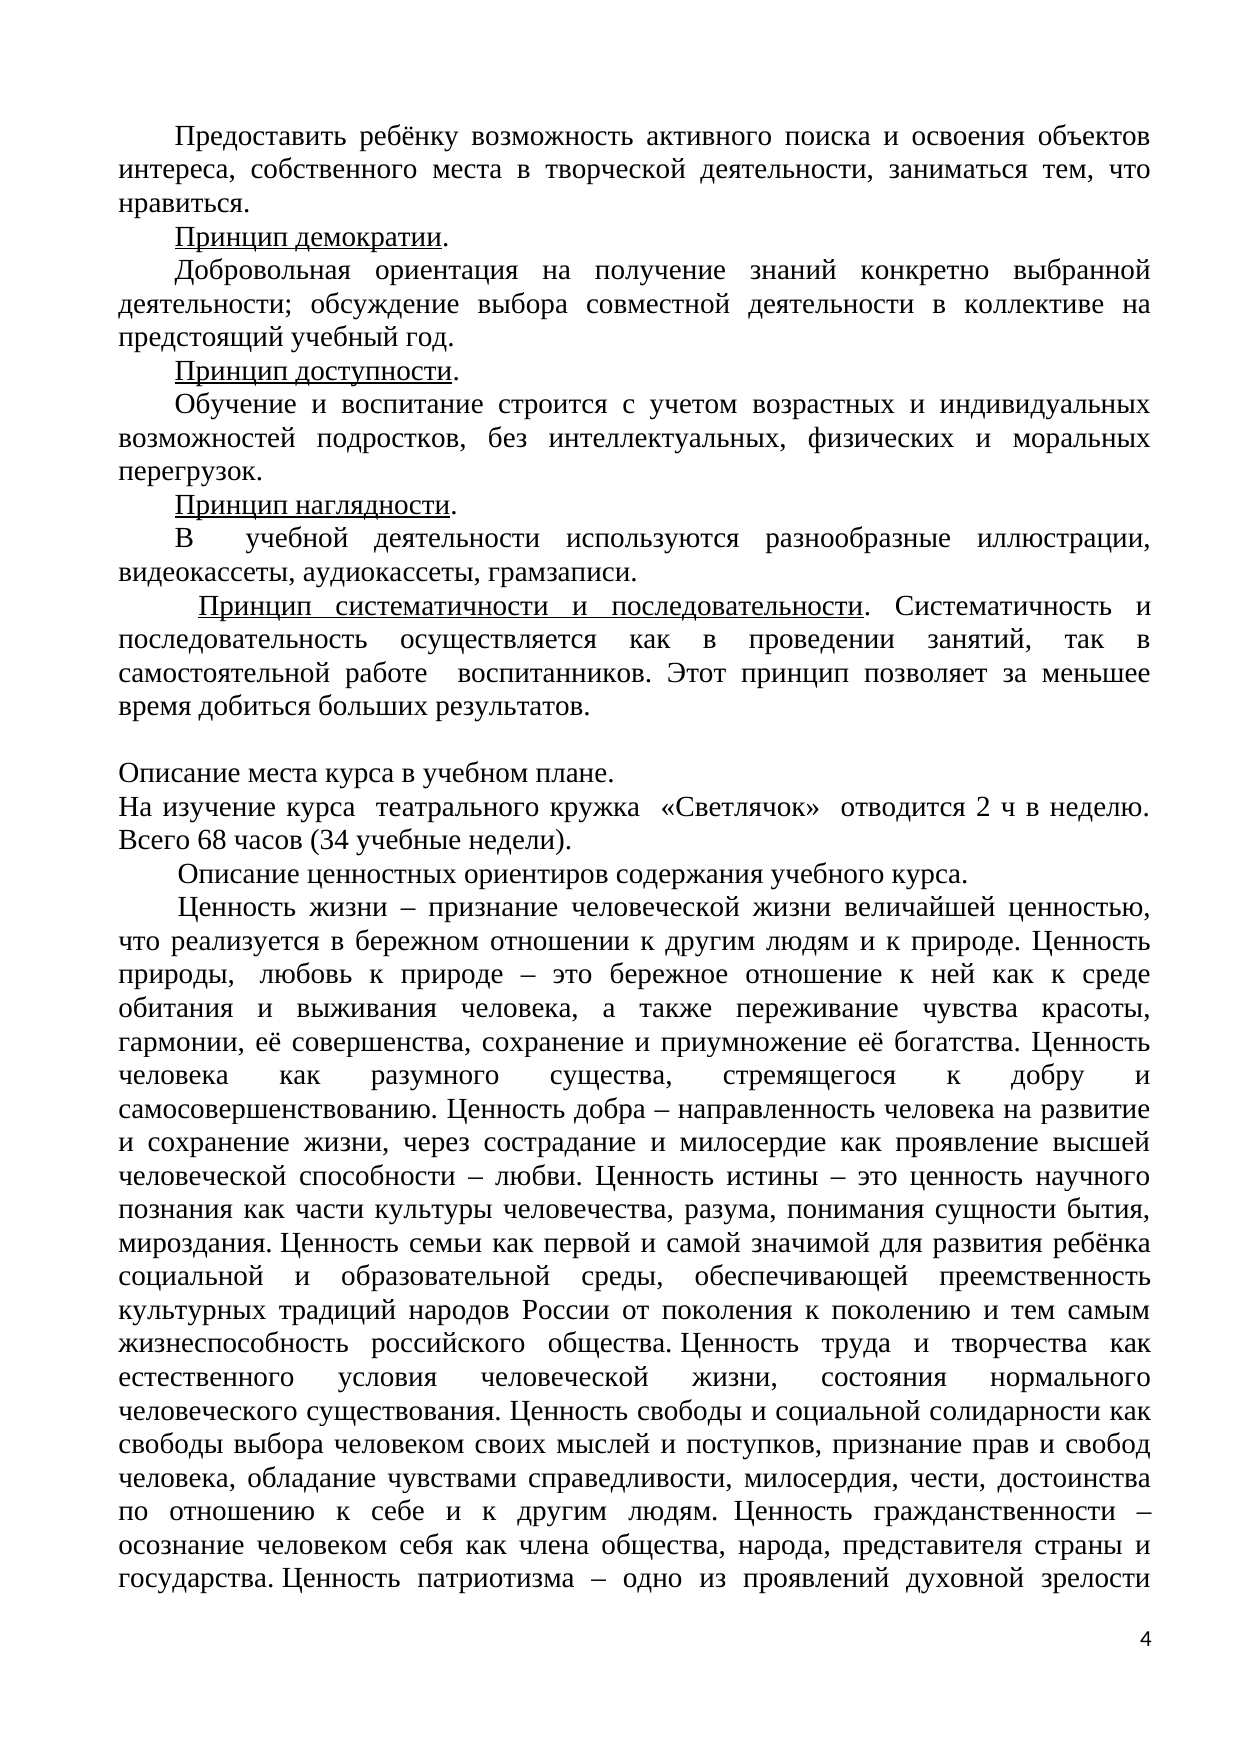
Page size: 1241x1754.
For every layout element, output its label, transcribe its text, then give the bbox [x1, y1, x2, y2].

text На изучение курса театрального кружка «Светлячок» отводится 2 ч в неделю. Всего 68 часов (34 учебные недели). [118, 789, 1152, 856]
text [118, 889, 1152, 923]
text Принцип наглядности. [118, 487, 1152, 521]
text Предоставить ребёнку возможность активного поиска и освоения объектов интереса, собственного места в творческой деятельности, заниматься тем, что нравиться. [118, 118, 1152, 219]
text Принцип доступности. [118, 353, 1152, 386]
text Описание места курса в учебном плане. [118, 755, 1152, 789]
text Принцип демократии. [118, 219, 1152, 252]
text Принцип систематичности и последовательности. Систематичность и последовательность осуществляется как в проведении занятий, так в самостоятельной работе воспитанников. Этот принцип позволяет за меньшее время добиться больших результатов. [118, 588, 1152, 722]
text В учебной деятельности используются разнообразные иллюстрации, видеокассеты, аудиокассеты, грамзаписи. [118, 521, 1152, 588]
text Добровольная ориентация на получение знаний конкретно выбранной деятельности; обсуждение выбора совместной деятельности в коллективе на предстоящий учебный год. [118, 252, 1152, 353]
text Обучение и воспитание строится с учетом возрастных и индивидуальных возможностей подростков, без интеллектуальных, физических и моральных перегрузок. [118, 386, 1152, 487]
text Описание ценностных ориентиров содержания учебного курса. [118, 856, 1152, 889]
